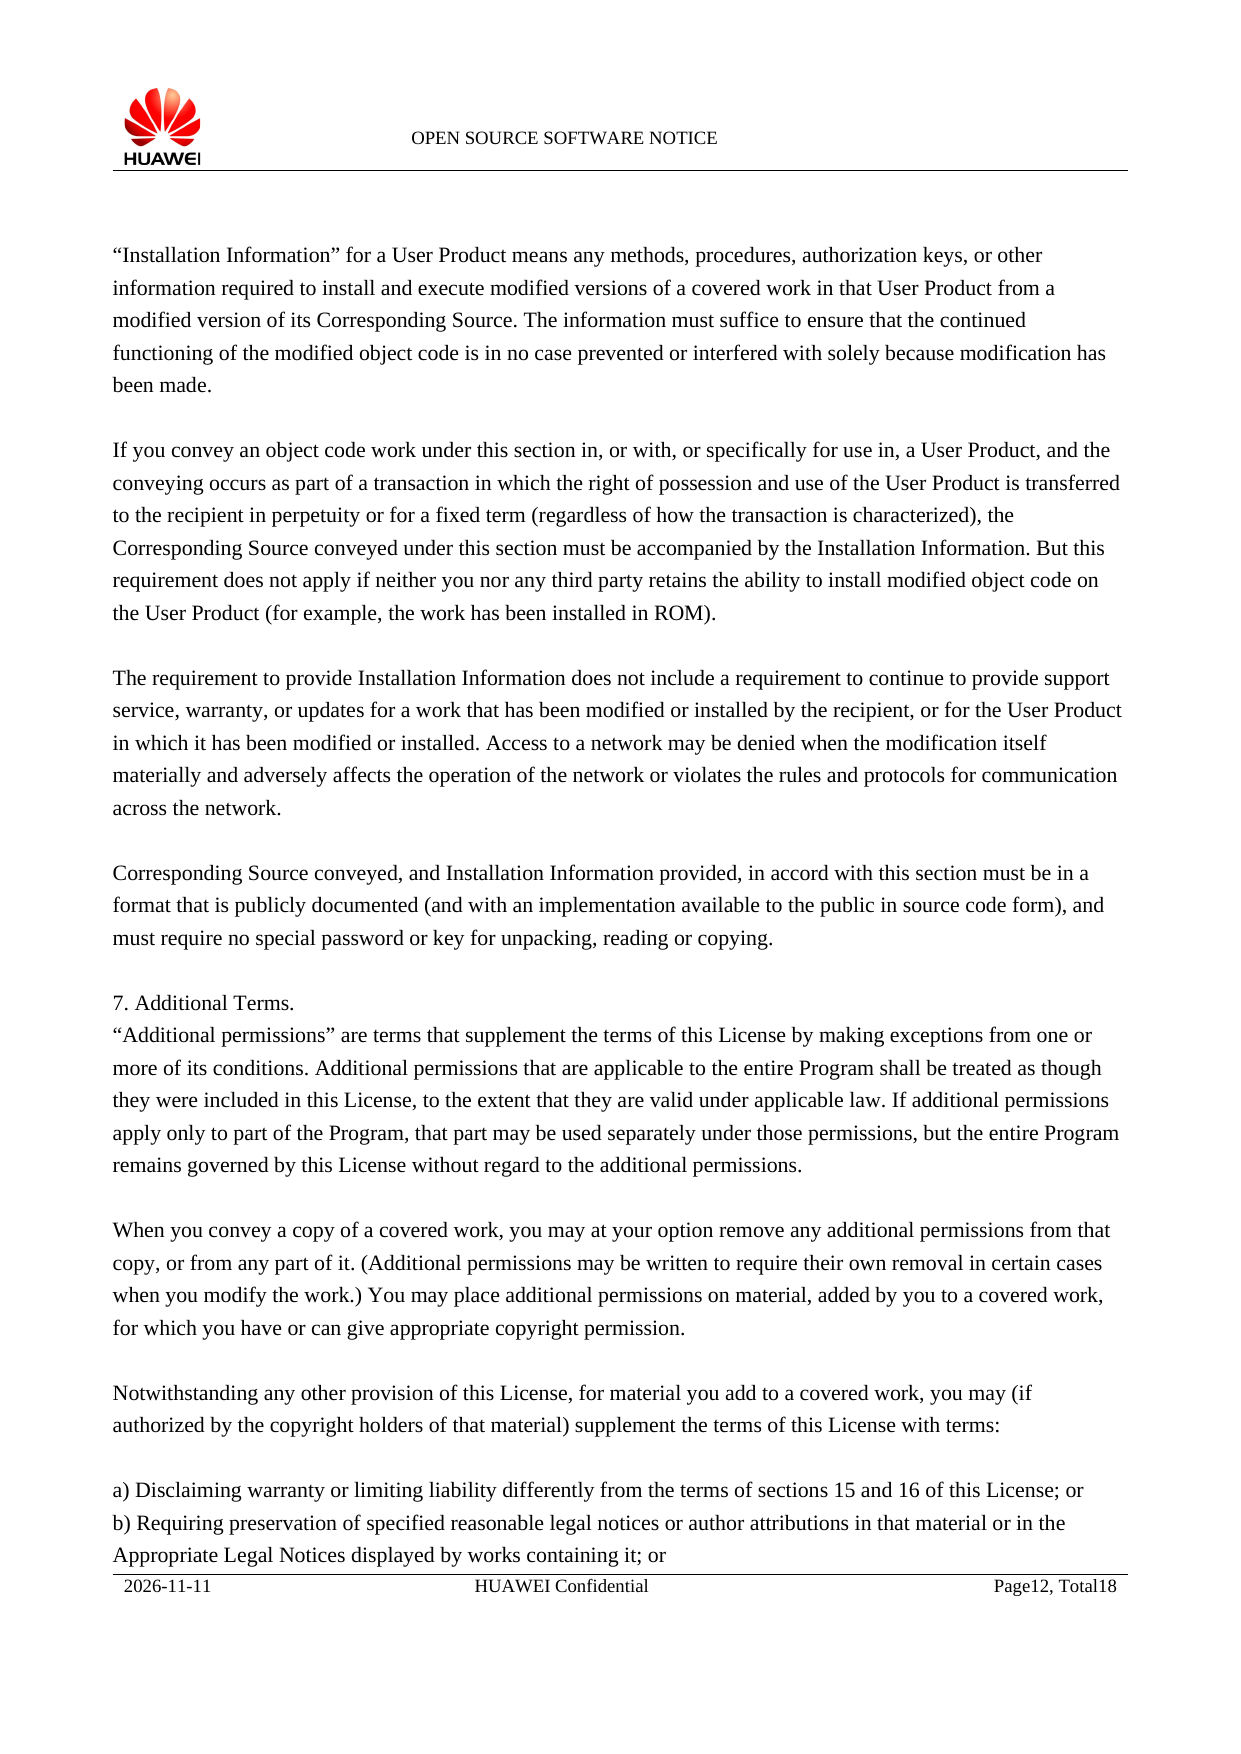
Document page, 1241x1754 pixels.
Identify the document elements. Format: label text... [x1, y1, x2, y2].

picture [124, 88, 201, 165]
